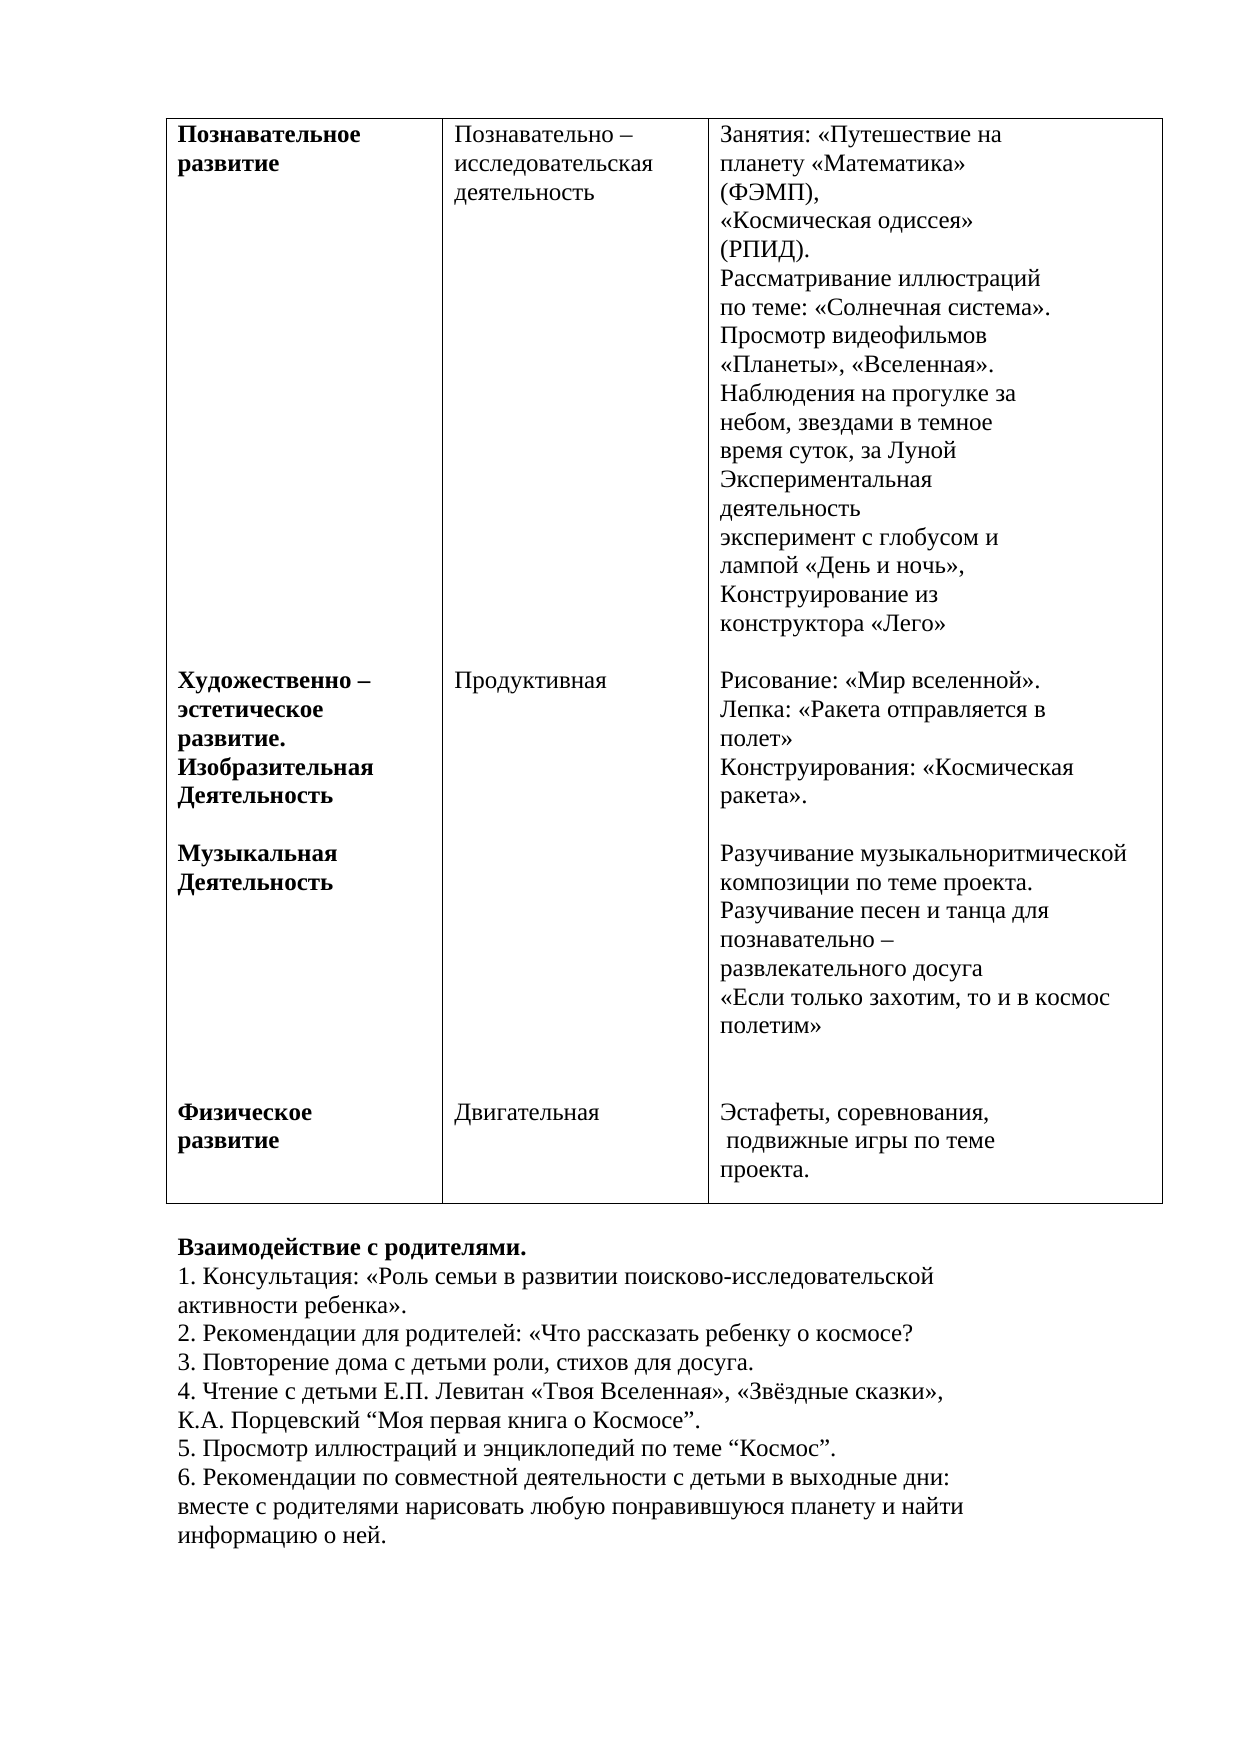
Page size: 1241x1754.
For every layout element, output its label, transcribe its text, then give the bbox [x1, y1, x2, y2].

text 4. Чтение с детьми Е.П. Левитан «Твоя Вселенная», «Звёздные сказки», [177, 1376, 1152, 1405]
table_cell Занятия: «Путешествие на планету «Математика» (ФЭМП), «Космическая одиссея» (РПИД). Рассматривание иллюстраций по теме: «Солнечная система». Просмотр видеофильмов «Планеты», «Вселенная». Наблюдения на прогулке за небом, звездами в темное время суток, за Луной Экспериментальная деятельность эксперимент с глобусом и лампой «День и ночь», Конструирование из конструктора «Лего» Рисование: «Мир вселенной». Лепка: «Ракета отправляется в полет» Конструирования: «Космическая ракета». Разучивание музыкальноритмической композиции по теме проекта. Разучивание песен и танца для познавательно – развлекательного досуга «Если только захотим, то и в космос полетим» Эстафеты, соревнования, подвижные игры по теме проекта. [709, 119, 1162, 1202]
table_cell Познавательно – исследовательская деятельность Продуктивная Двигательная [443, 119, 708, 1202]
text 5. Просмотр иллюстраций и энциклопедий по теме “Космос”. [177, 1433, 1152, 1462]
text вместе с родителями нарисовать любую понравившуюся планету и найти [177, 1491, 1152, 1520]
text К.А. Порцевский “Моя первая книга о Космосе”. [177, 1405, 1152, 1433]
text 2. Рекомендации для родителей: «Что рассказать ребенку о космосе? [177, 1318, 1152, 1347]
text Взаимодействие с родителями. [177, 1232, 1152, 1261]
text 6. Рекомендации по совместной деятельности с детьми в выходные дни: [177, 1462, 1152, 1491]
text 3. Повторение дома с детьми роли, стихов для досуга. [177, 1347, 1152, 1376]
text активности ребенка». [177, 1290, 1152, 1318]
text информацию о ней. [177, 1520, 1152, 1548]
text 1. Консультация: «Роль семьи в развитии поисково-исследовательской [177, 1261, 1152, 1290]
table_cell Познавательное развитие Художественно – эстетическое развитие. Изобразительная Деятельность Музыкальная Деятельность Физическое развитие [167, 119, 442, 1202]
